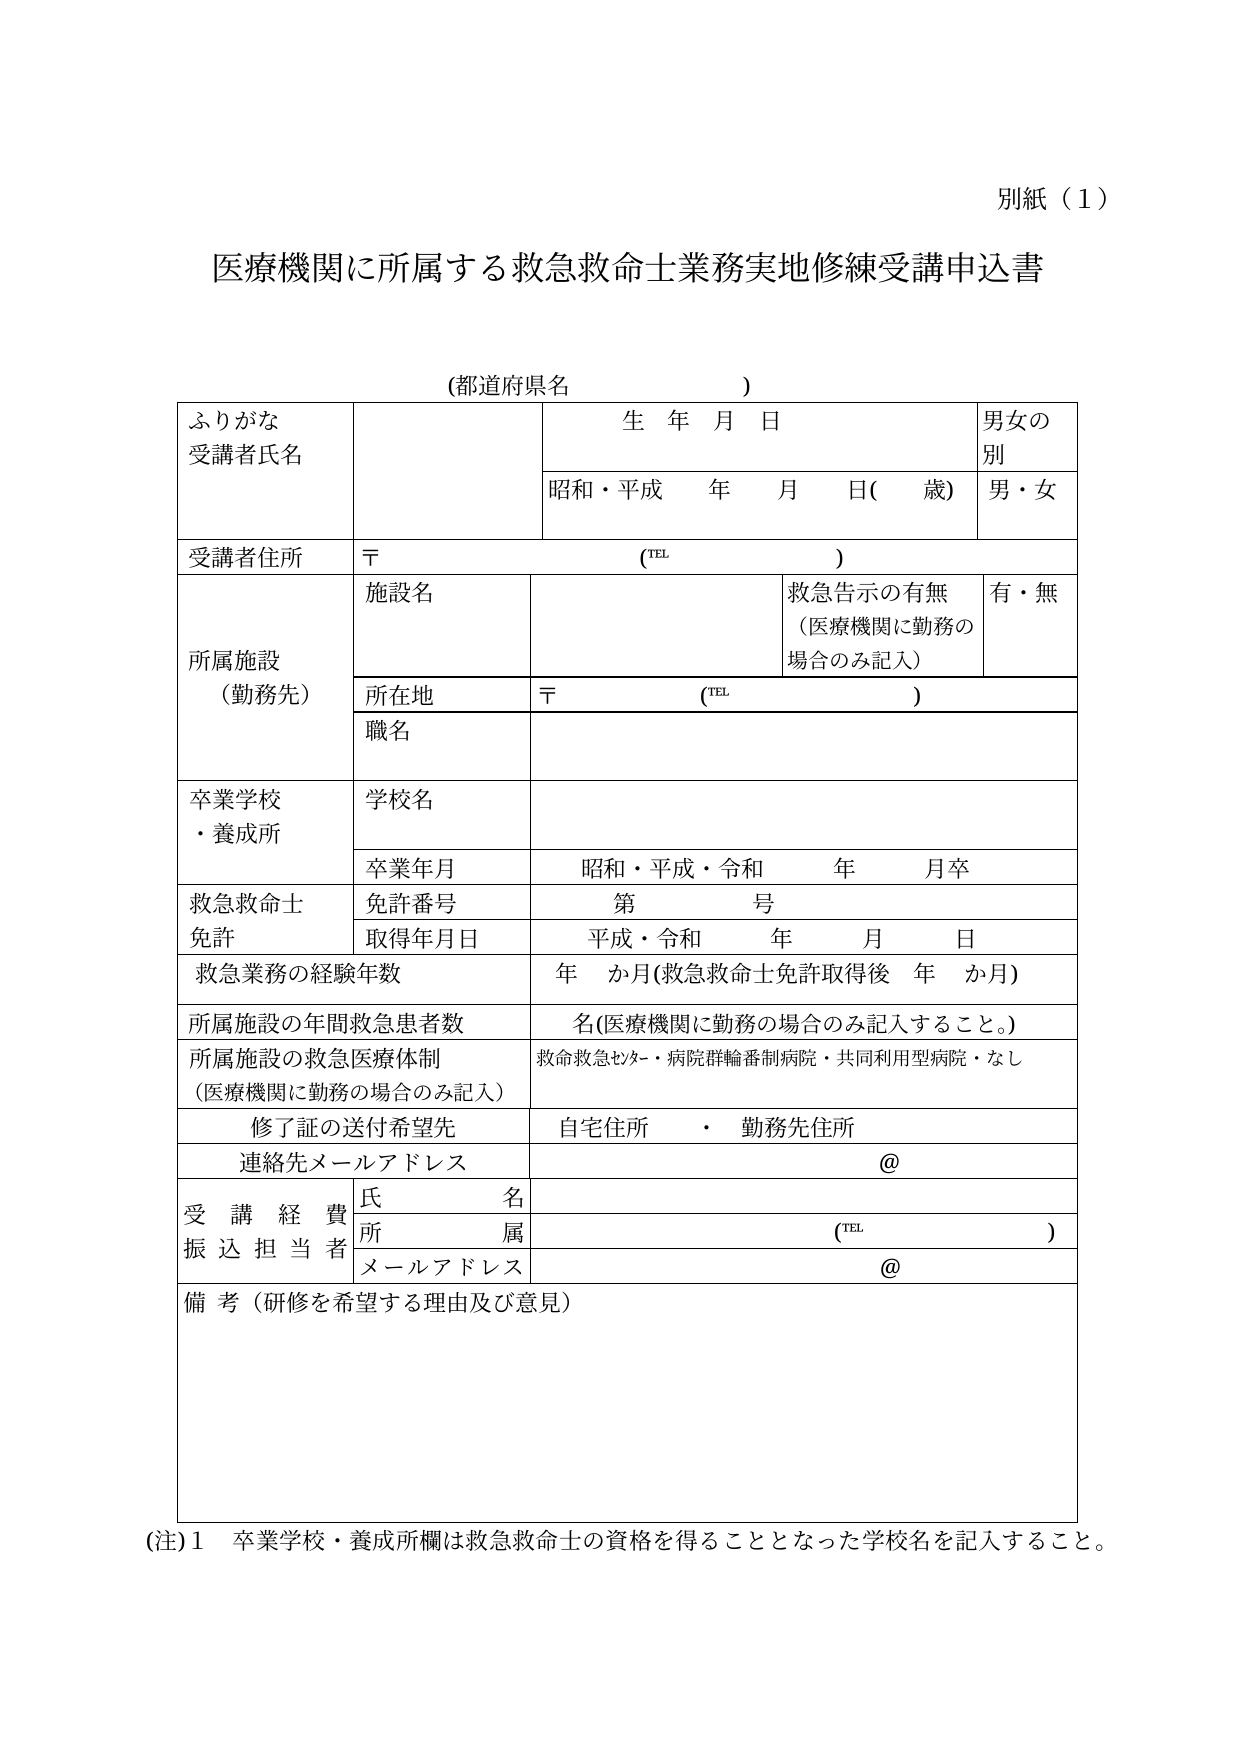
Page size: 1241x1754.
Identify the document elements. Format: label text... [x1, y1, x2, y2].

table_cell 取得年月日 [354, 920, 530, 954]
table_cell 所属 [354, 1214, 530, 1248]
text (都道府県名 ) [133, 368, 1122, 402]
table_cell 年 か月(救急救命士免許取得後 年 か月) [531, 955, 1077, 1004]
table_cell 〒 (℡ ) [354, 540, 1077, 573]
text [133, 1523, 1122, 1557]
table_cell 所在地 [354, 678, 530, 711]
text 別紙（１） [133, 164, 1122, 232]
table_cell 男・女 [978, 472, 1077, 538]
table_cell 卒業年月 [354, 850, 530, 884]
table_cell 学校名 [354, 781, 530, 849]
table_cell [531, 1179, 1077, 1213]
table_cell @ [530, 1144, 1077, 1178]
table_header 男女の別 [978, 403, 1077, 471]
table_cell (℡ ) [531, 1214, 1077, 1248]
table_cell 有・無 [984, 575, 1077, 676]
table_cell 修了証の送付希望先 [178, 1109, 529, 1143]
table_cell 所属施設 （勤務先） [178, 575, 353, 780]
table_cell メールアドレス [354, 1249, 530, 1283]
table_cell 施設名 [354, 575, 530, 676]
table_cell 連絡先メールアドレス [178, 1144, 529, 1178]
table_cell 救急業務の経験年数 [178, 955, 530, 1004]
table_cell [531, 575, 782, 676]
table_cell 免許番号 [354, 885, 530, 919]
table_cell 〒 (℡ ) [531, 678, 1077, 711]
table_cell @ [531, 1249, 1077, 1283]
table_header [354, 403, 542, 538]
table_cell 備 考（研修を希望する理由及び意見） [178, 1284, 1077, 1522]
table_cell 名(医療機関に勤務の場合のみ記入すること｡) [531, 1005, 1077, 1039]
table_cell 救急告示の有無 （医療機関に勤務の場合のみ記入） [783, 575, 983, 676]
table_cell [531, 781, 1077, 849]
table_cell 救急救命士 免許 [178, 885, 353, 954]
table_cell 受講経費 振込担当者 [178, 1179, 353, 1283]
table_cell 職名 [354, 713, 530, 780]
table_cell 卒業学校 ・養成所 [178, 781, 353, 884]
text 医療機関に所属する救急救命士業務実地修練受講申込書 [133, 232, 1122, 300]
table_cell 所属施設の救急医療体制 （医療機関に勤務の場合のみ記入） [178, 1040, 530, 1108]
table_cell 受講者住所 [178, 540, 353, 573]
table_cell 昭和・平成・令和 年 月卒 [531, 850, 1077, 884]
table_cell 氏名 [354, 1179, 530, 1213]
table_header ふりがな 受講者氏名 [178, 403, 353, 538]
table_cell 救命救急ｾﾝﾀｰ ･ 病院群輪番制病院 ･ 共同利用型病院 ･ なし [531, 1040, 1077, 1108]
table_cell [531, 713, 1077, 780]
table_cell 第 号 [531, 885, 1077, 919]
table_cell 昭和・平成 年 月 日( 歳) [543, 472, 977, 538]
table_header 生 年 月 日 [543, 403, 977, 471]
table_cell 所属施設の年間救急患者数 [178, 1005, 530, 1039]
table_cell 平成・令和 年 月 日 [531, 920, 1077, 954]
table_cell 自宅住所 ・ 勤務先住所 [530, 1109, 1077, 1143]
